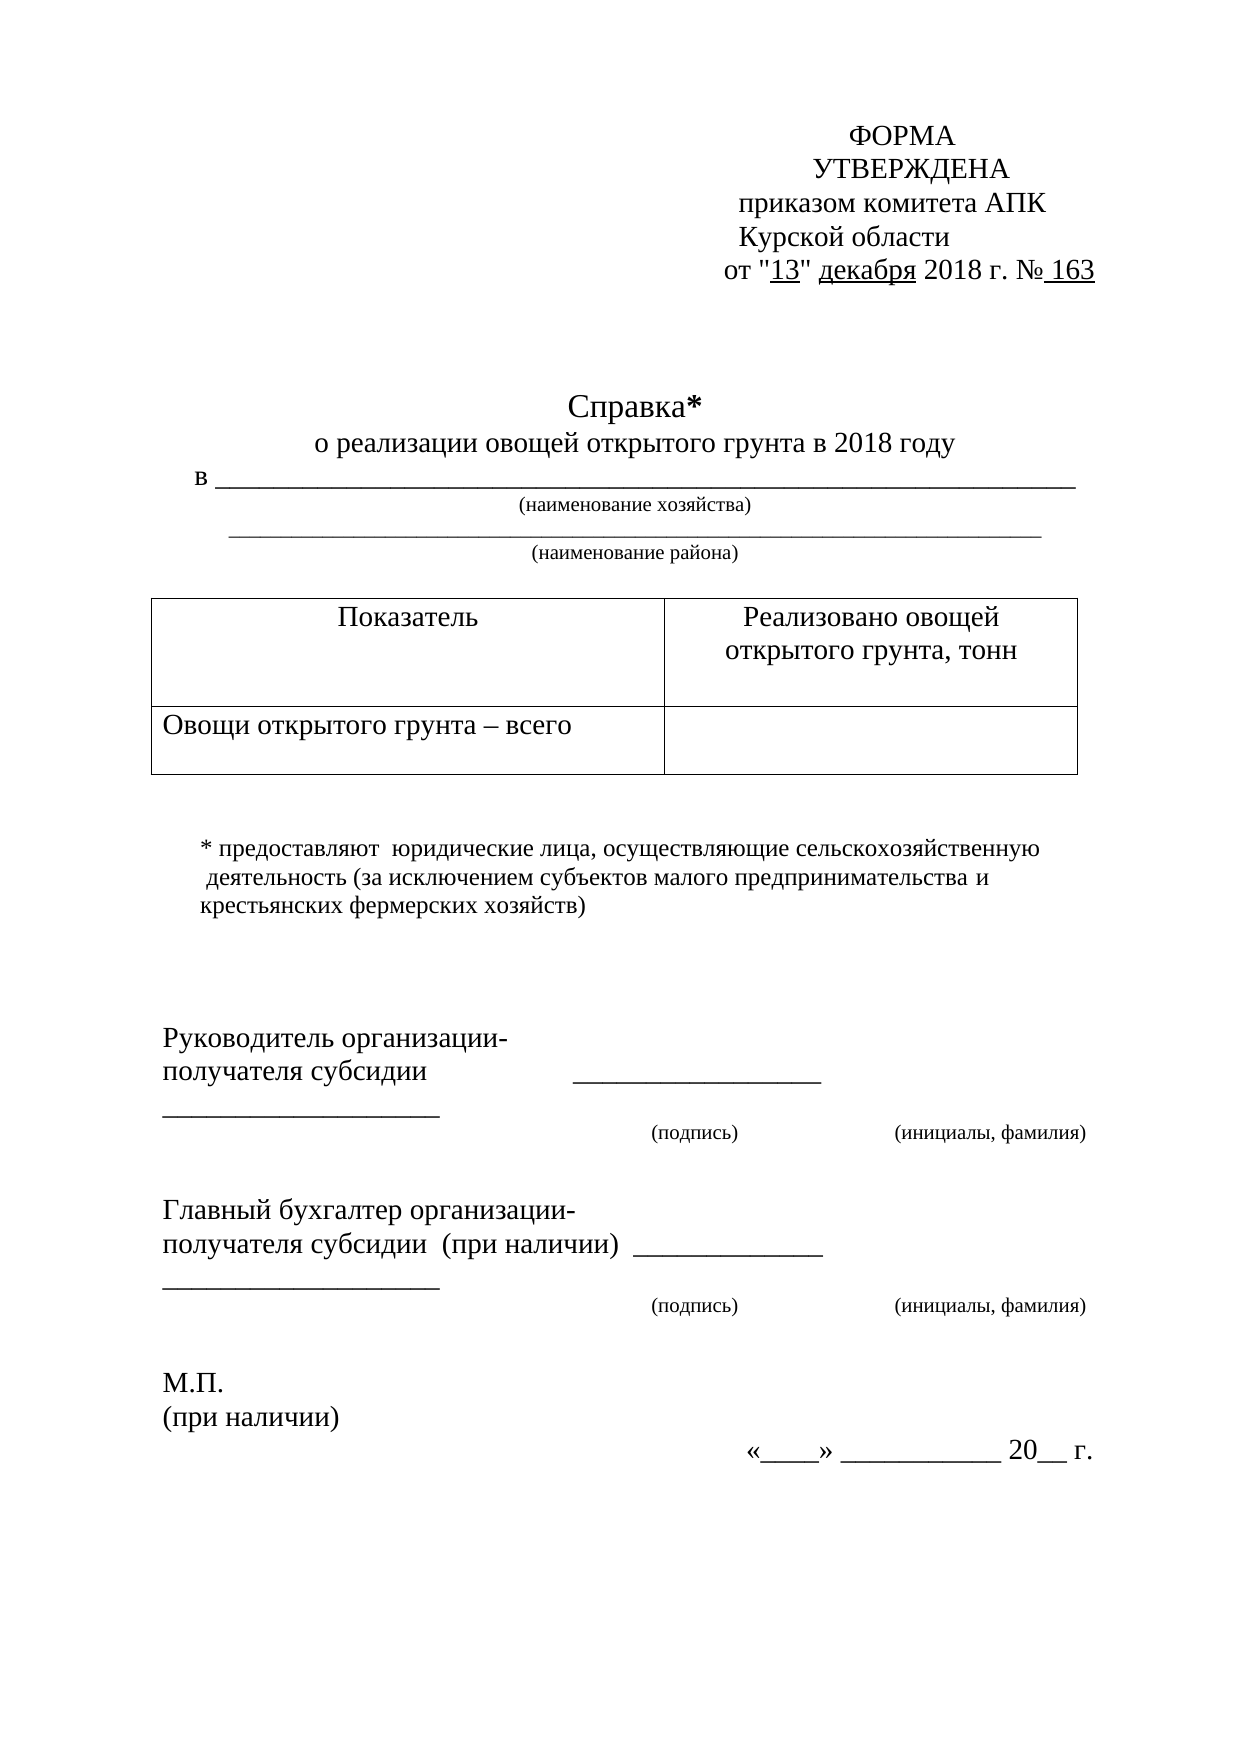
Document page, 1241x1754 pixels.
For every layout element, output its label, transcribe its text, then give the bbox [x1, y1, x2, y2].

text Справка* [162, 386, 1107, 425]
text (подпись) (инициалы, фамилия) [162, 1120, 1107, 1144]
text приказом комитета АПК [738, 185, 1107, 219]
table_header Показатель [152, 599, 664, 706]
text М.П. [162, 1365, 1107, 1399]
text УТВЕРЖДЕНА [738, 152, 1107, 185]
text ______________________________________________________________________________ [162, 516, 1107, 540]
text получателя субсидии (при наличии) _____________ ___________________ [162, 1226, 1107, 1293]
text * предоставляют юридические лица, осуществляющие сельскохозяйственную [200, 833, 1107, 862]
text (наименование района) [162, 540, 1107, 564]
table_cell [665, 707, 1077, 774]
text в ___________________________________________________________ [162, 458, 1107, 492]
text Курской области [738, 219, 1107, 252]
text Руководитель организации- [162, 1020, 1107, 1053]
text (при наличии) [162, 1399, 1107, 1432]
text (подпись) (инициалы, фамилия) [162, 1293, 1107, 1317]
table_cell Овощи открытого грунта – всего [152, 707, 664, 774]
text Главный бухгалтер организации- [162, 1192, 1107, 1226]
text о реализации овощей открытого грунта в 2018 году [162, 425, 1107, 458]
table_header Реализовано овощей открытого грунта, тонн [665, 599, 1077, 706]
text ФОРМА [738, 118, 1107, 152]
text (наименование хозяйства) [162, 492, 1107, 516]
text «____» ___________ 20__ г. [162, 1432, 1107, 1466]
text получателя субсидии _________________ ___________________ [162, 1053, 1107, 1120]
text от "13" декабря 2018 г. № 163 [723, 252, 1107, 286]
text деятельность (за исключением субъектов малого предпринимательства и крестьянских фермерских хозяйств) [200, 862, 1107, 919]
